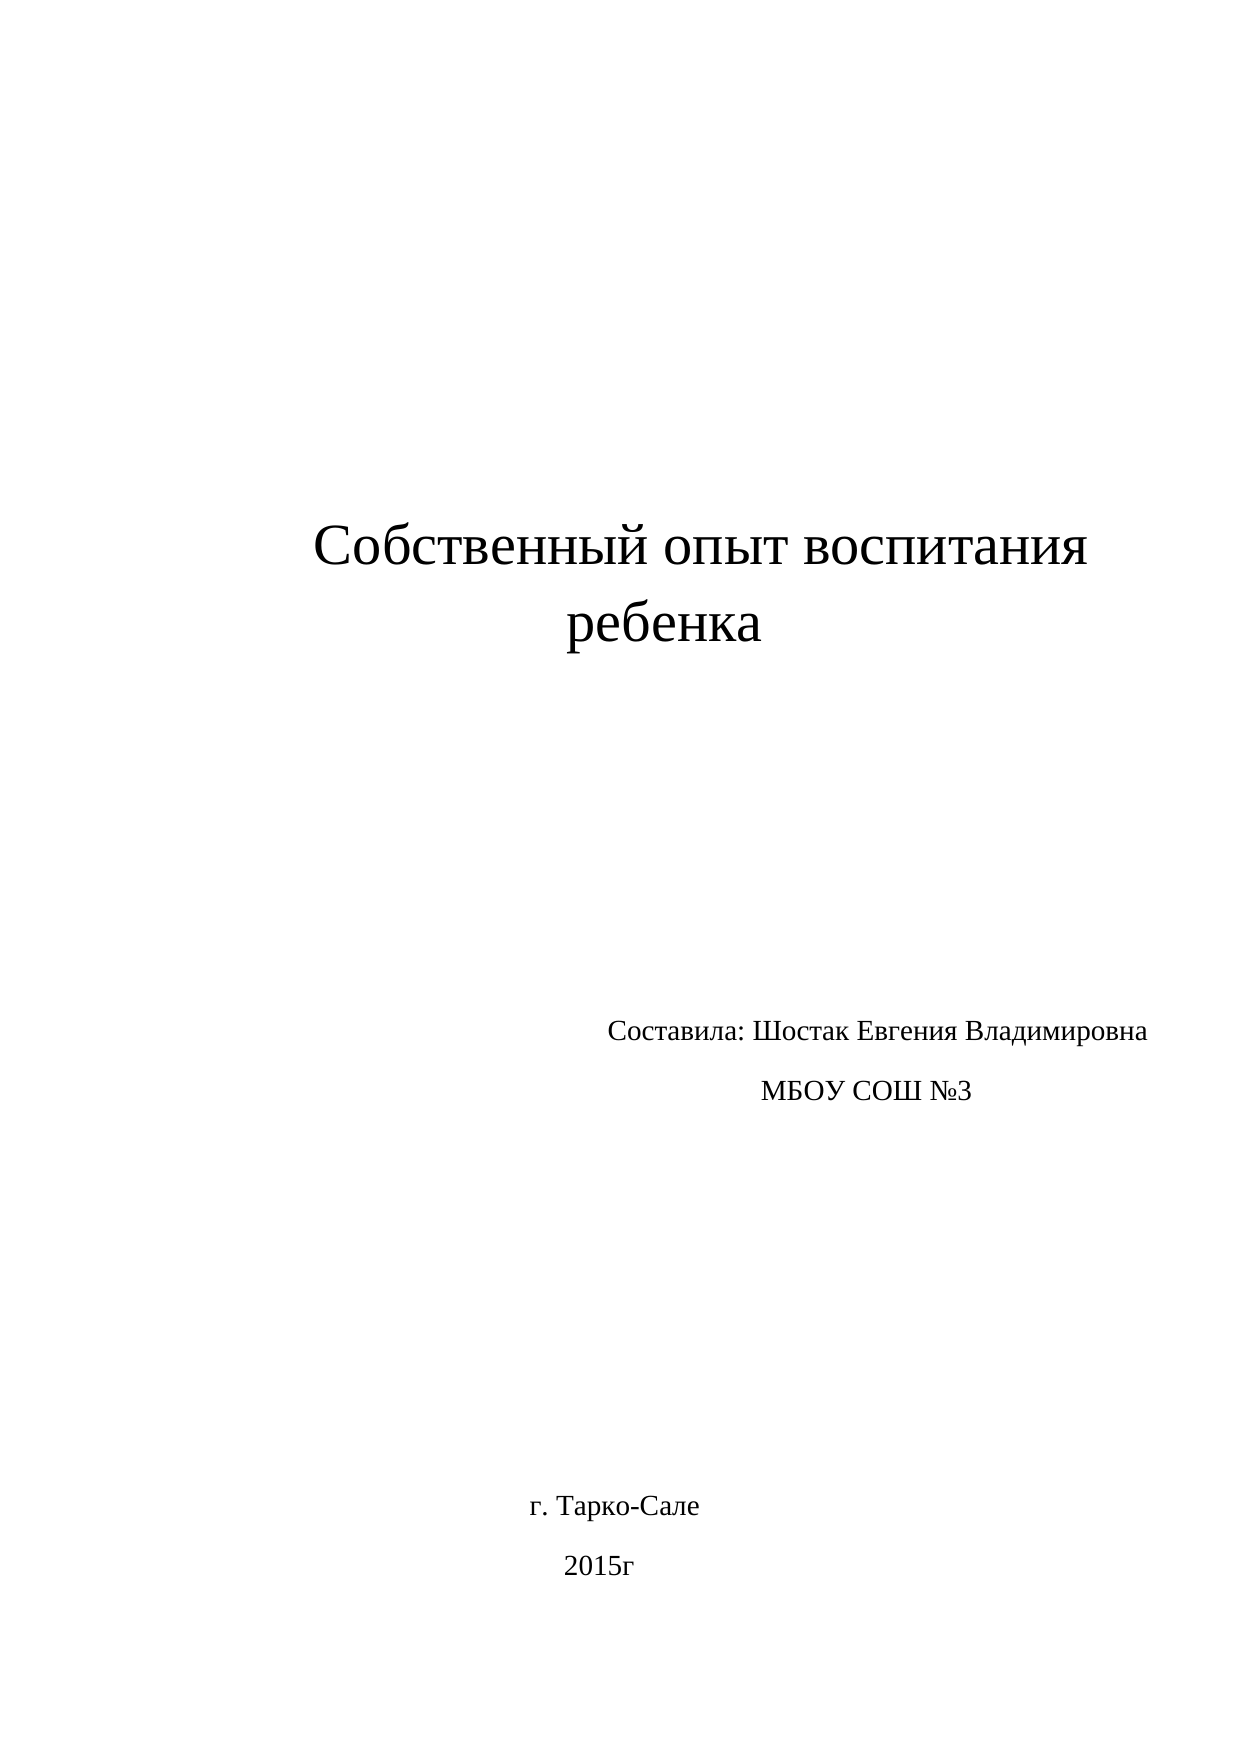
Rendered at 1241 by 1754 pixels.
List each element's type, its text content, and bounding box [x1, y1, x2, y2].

text г. Тарко-Сале [177, 1488, 1152, 1522]
text 2015г [177, 1548, 1152, 1581]
text Составила: Шостак Евгения Владимировна [177, 1013, 1152, 1047]
text Собственный опыт воспитания ребенка [177, 510, 1152, 654]
text МБОУ СОШ №3 [177, 1073, 1152, 1106]
